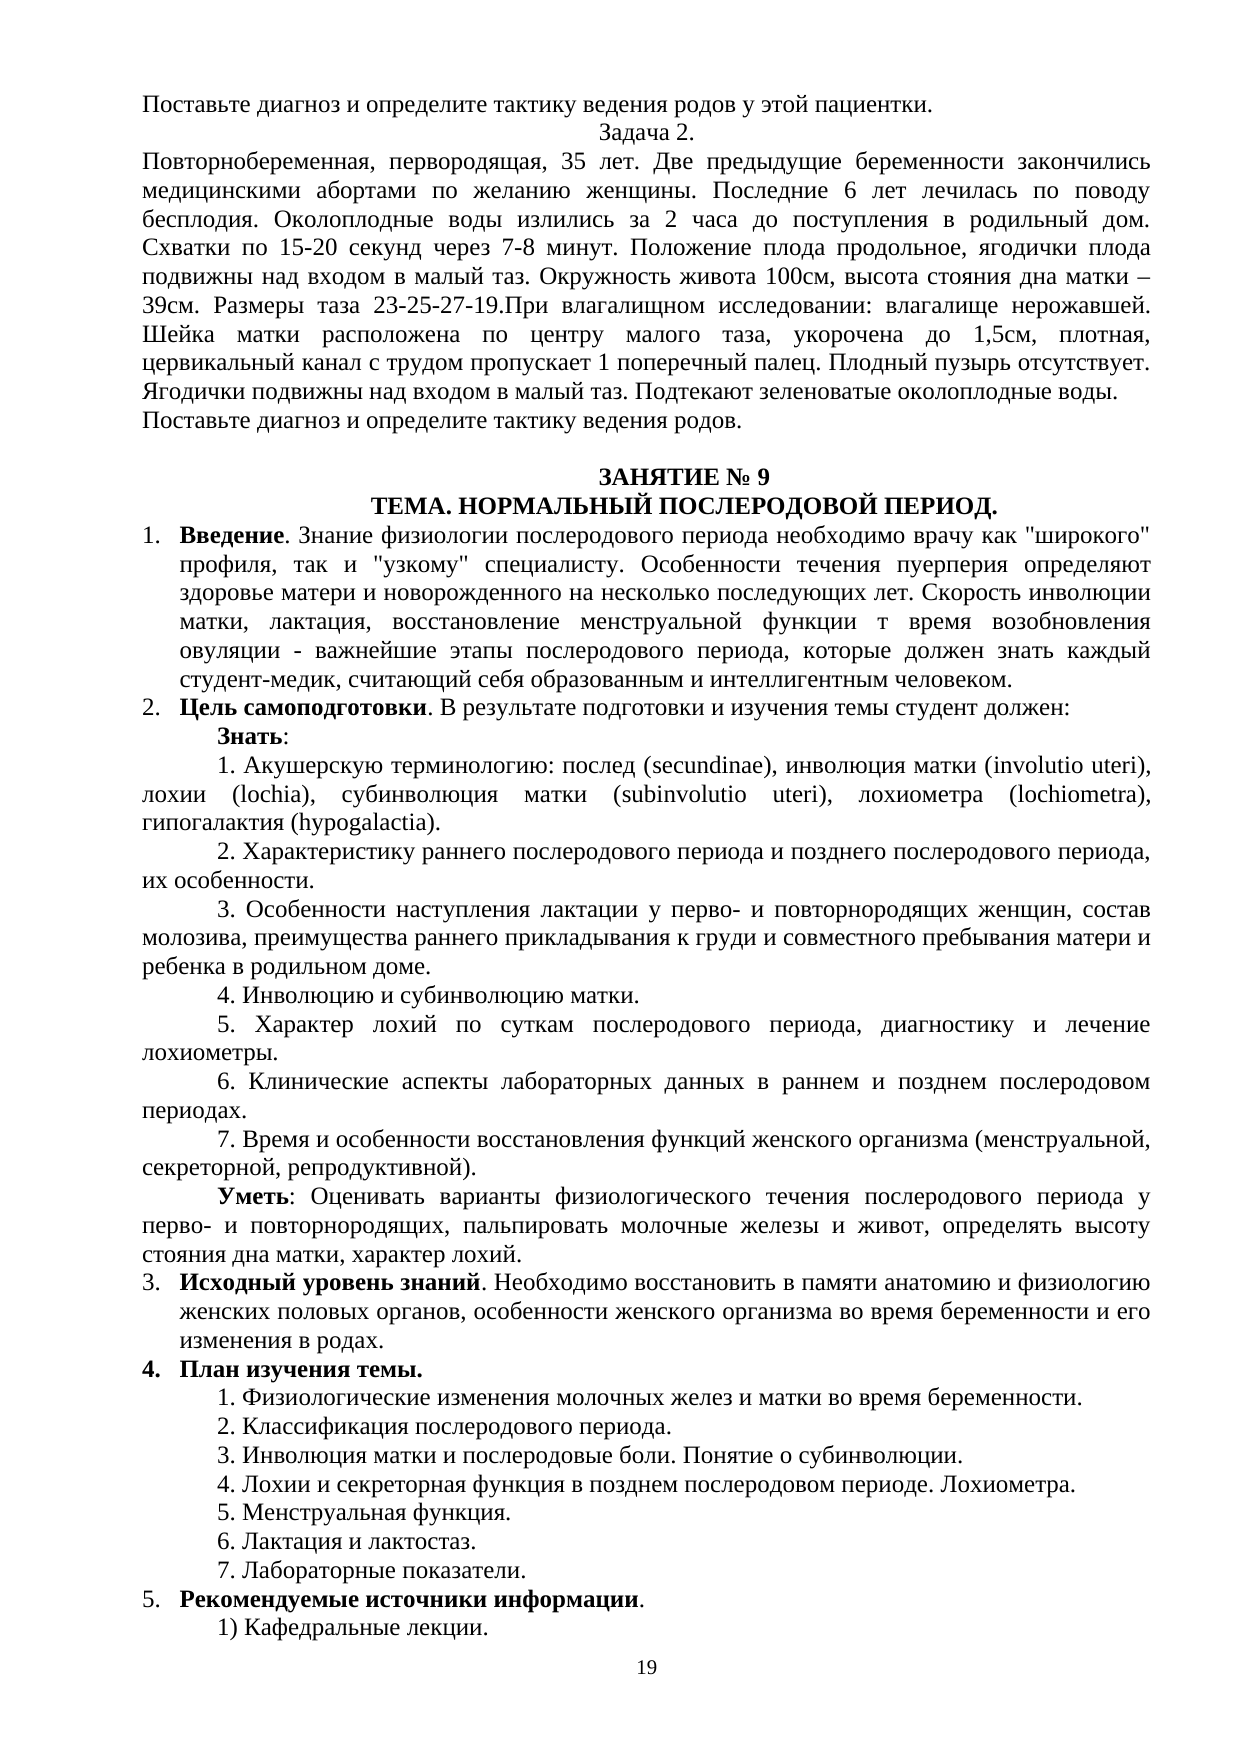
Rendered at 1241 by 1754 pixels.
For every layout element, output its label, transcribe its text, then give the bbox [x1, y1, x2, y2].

text 1. Акушерскую терминологию: послед (secundinae), инволюция матки (involutio uteri), лохии (lochia), субинволюция матки (subinvolutio uteri), лохиометра (lochiometra), гипогалактия (hypogalactia). [142, 750, 1152, 836]
list План изучения темы. [142, 1354, 1152, 1382]
text Поставьте диагноз и определите тактику ведения родов у этой пациентки. [142, 89, 1152, 117]
text 7. Лабораторные показатели. [142, 1555, 1152, 1584]
text ЗАНЯТИЕ № 9 [142, 462, 1152, 491]
text Повторнобеременная, первородящая, 35 лет. Две предыдущие беременности закончились медицинскими абортами по желанию женщины. Последние 6 лет лечилась по поводу бесплодия. Околоплодные воды излились за 2 часа до поступления в родильный дом. Схватки по 15-20 секунд через 7-8 минут. Положение плода продольное, ягодички плода подвижны над входом в малый таз. Окружность живота 100см, высота стояния дна матки – 39см. Размеры таза 23-25-27-19.При влагалищном исследовании: влагалище нерожавшей. Шейка матки расположена по центру малого таза, укорочена до 1,5см, плотная, цервикальный канал с трудом пропускает 1 поперечный палец. Плодный пузырь отсутствует. Ягодички подвижны над входом в малый таз. Подтекают зеленоватые околоплодные воды. [142, 146, 1152, 405]
text 3. Особенности наступления лактации у перво- и повторнородящих женщин, состав молозива, преимущества раннего прикладывания к груди и совместного пребывания матери и ребенка в родильном доме. [142, 894, 1152, 980]
text 3. Инволюция матки и послеродовые боли. Понятие о субинволюции. [142, 1440, 1152, 1469]
text Знать: [142, 721, 1152, 750]
list Цель самоподготовки. В результате подготовки и изучения темы студент должен: [142, 692, 1152, 721]
list Рекомендуемые источники информации. [142, 1584, 1152, 1612]
text Поставьте диагноз и определите тактику ведения родов. [142, 405, 1152, 434]
text 2. Характеристику раннего послеродового периода и позднего послеродового периода, их особенности. [142, 836, 1152, 894]
text 2. Классификация послеродового периода. [142, 1411, 1152, 1440]
text 5. Характер лохий по суткам послеродового периода, диагностику и лечение лохиометры. [142, 1009, 1152, 1066]
text Задача 2. [142, 117, 1152, 146]
text 1. Физиологические изменения молочных желез и матки во время беременности. [142, 1382, 1152, 1411]
text 4. Инволюцию и субинволюцию матки. [142, 980, 1152, 1009]
text 6. Клинические аспекты лабораторных данных в раннем и позднем послеродовом периодах. [142, 1066, 1152, 1124]
list Введение. Знание физиологии послеродового периода необходимо врачу как "широкого" профиля, так и "узкому" специалисту. Особенности течения пуерперия определяют здоровье матери и новорожденного на несколько последующих лет. Скорость инволюции матки, лактация, восстановление менструальной функции т время возобновления овуляции - важнейшие этапы послеродового периода, которые должен знать каждый студент-медик, считающий себя образованным и интеллигентным человеком. [142, 520, 1152, 692]
text 5. Менструальная функция. [142, 1497, 1152, 1526]
text 6. Лактация и лактостаз. [142, 1526, 1152, 1555]
text 1) Кафедральные лекции. [142, 1612, 1152, 1641]
text 7. Время и особенности восстановления функций женского организма (менструальной, секреторной, репродуктивной). [142, 1124, 1152, 1181]
text 4. Лохии и секреторная функция в позднем послеродовом периоде. Лохиометра. [142, 1469, 1152, 1497]
text ТЕМА. НОРМАЛЬНЫЙ ПОСЛЕРОДОВОЙ ПЕРИОД. [142, 491, 1152, 520]
list Исходный уровень знаний. Необходимо восстановить в памяти анатомию и физиологию женских половых органов, особенности женского организма во время беременности и его изменения в родах. [142, 1267, 1152, 1354]
text Уметь: Оценивать варианты физиологического течения послеродового периода у перво- и повторнородящих, пальпировать молочные железы и живот, определять высоту стояния дна матки, характер лохий. [142, 1181, 1152, 1267]
